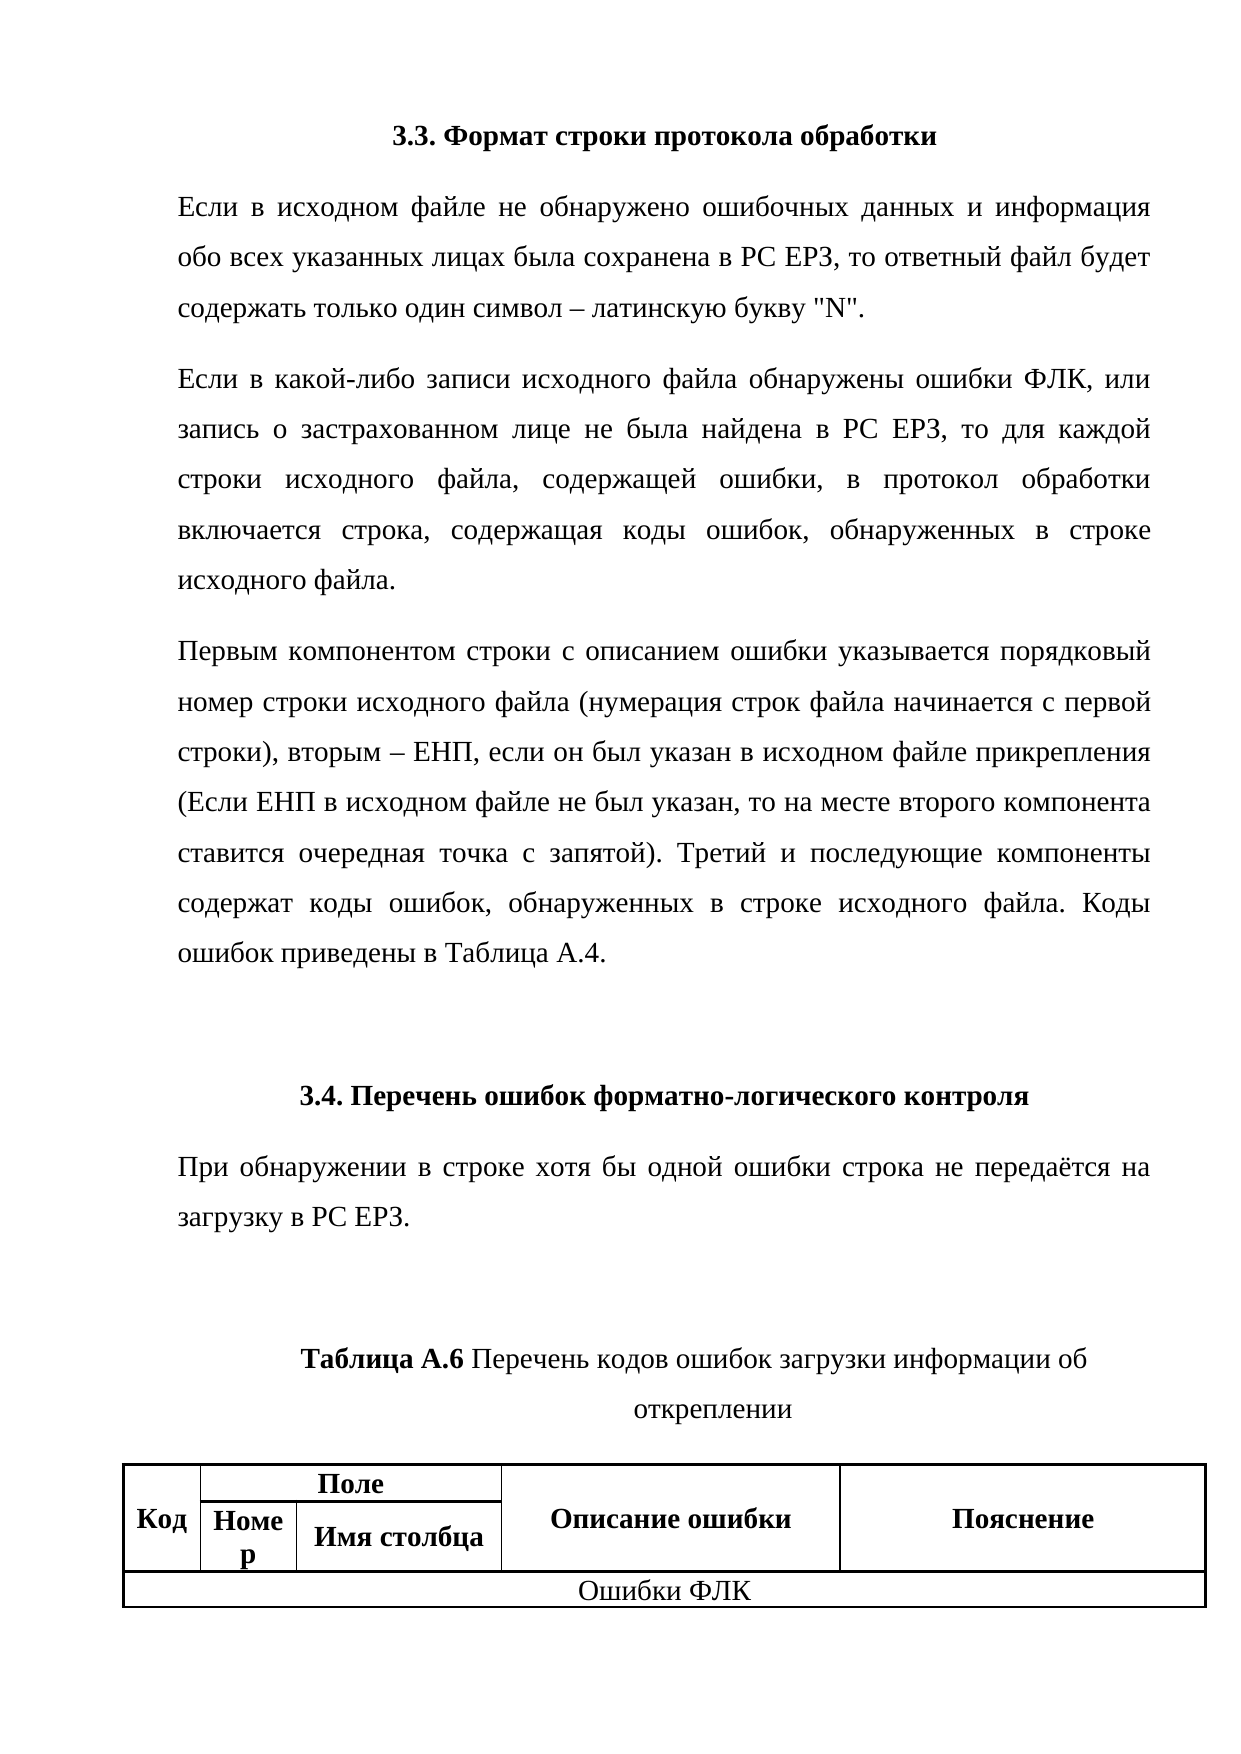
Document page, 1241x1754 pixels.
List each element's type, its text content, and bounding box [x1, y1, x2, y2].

table_cell Номер [201, 1503, 296, 1570]
text 3.3. Формат строки протокола обработки [177, 118, 1152, 152]
text Если в исходном файле не обнаружено ошибочных данных и информация обо всех указанных лицах была сохранена в РС ЕРЗ, то ответный файл будет содержать только один символ – латинскую букву "N". [177, 189, 1152, 323]
list Перечень кодов ошибок загрузки информации об откреплении [236, 1341, 1152, 1425]
text Если в какой-либо записи исходного файла обнаружены ошибки ФЛК, или запись о застрахованном лице не была найдена в РС ЕРЗ, то для каждой строки исходного файла, содержащей ошибки, в протокол обработки включается строка, содержащая коды ошибок, обнаруженных в строке исходного файла. [177, 361, 1152, 596]
table_cell Ошибки ФЛК [125, 1573, 1204, 1606]
table_header Пояснение [841, 1466, 1204, 1570]
text При обнаружении в строке хотя бы одной ошибки строка не передаётся на загрузку в РС ЕРЗ. [177, 1149, 1152, 1233]
table_header Описание ошибки [502, 1466, 839, 1570]
text 3.4. Перечень ошибок форматно-логического контроля [177, 1078, 1152, 1111]
table_header Поле [201, 1466, 501, 1499]
table_header Код [125, 1466, 200, 1570]
table_cell Имя столбца [297, 1503, 501, 1570]
